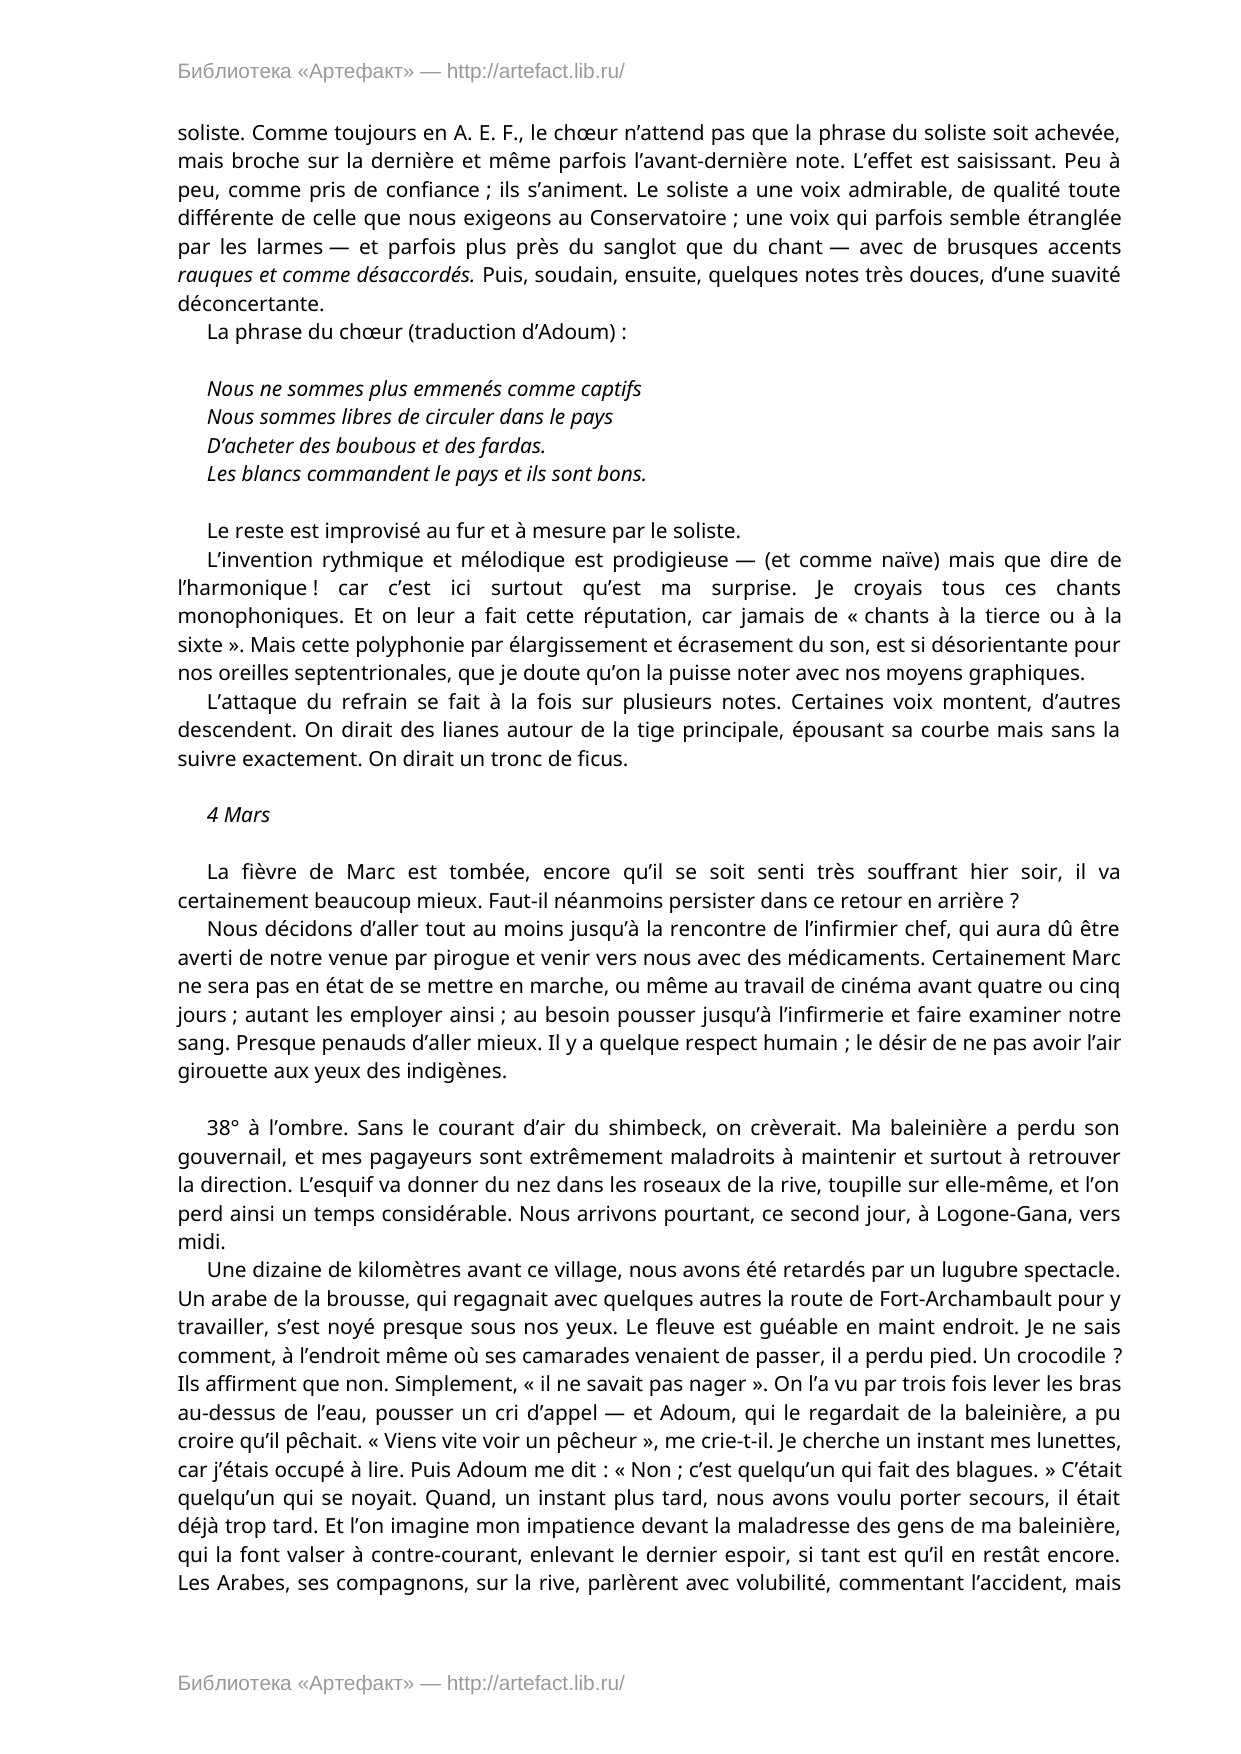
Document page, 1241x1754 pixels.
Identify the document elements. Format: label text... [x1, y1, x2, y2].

text 4 Mars [177, 801, 1122, 829]
text Nous décidons d’aller tout au moins jusqu’à la rencontre de l’infirmier chef, qui aura dû être averti de notre venue par pirogue et venir vers nous avec des médicaments. Certainement Marc ne sera pas en état de se mettre en marche, ou même au travail de cinéma avant quatre ou cinq jours ; autant les employer ainsi ; au besoin pousser jusqu’à l’infirmerie et faire examiner notre sang. Presque penauds d’aller mieux. Il y a quelque respect humain ; le désir de ne pas avoir l’air girouette aux yeux des indigènes. [177, 914, 1122, 1085]
text L’invention rythmique et mélodique est prodigieuse — (et comme naïve) mais que dire de l’harmonique ! car c’est ici surtout qu’est ma surprise. Je croyais tous ces chants monophoniques. Et on leur a fait cette réputation, car jamais de « chants à la tierce ou à la sixte ». Mais cette polyphonie par élargissement et écrasement du son, est si désorientante pour nos oreilles septentrionales, que je doute qu’on la puisse noter avec nos moyens graphiques. [177, 545, 1122, 687]
text 38° à l’ombre. Sans le courant d’air du shimbeck, on crèverait. Ma baleinière a perdu son gouvernail, et mes pagayeurs sont extrêmement maladroits à maintenir et surtout à retrouver la direction. L’esquif va donner du nez dans les roseaux de la rive, toupille sur elle-même, et l’on perd ainsi un temps considérable. Nous arrivons pourtant, ce second jour, à Logone-Gana, vers midi. [177, 1113, 1122, 1256]
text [177, 1256, 1122, 1597]
text Les blancs commandent le pays et ils sont bons. [177, 459, 1122, 488]
text D’acheter des boubous et des fardas. [177, 431, 1122, 459]
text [177, 118, 1122, 317]
text Nous ne sommes plus emmenés comme captifs [177, 374, 1122, 402]
text La phrase du chœur (traduction d’Adoum) : [177, 317, 1122, 346]
text La fièvre de Marc est tombée, encore qu’il se soit senti très souffrant hier soir, il va certainement beaucoup mieux. Faut-il néanmoins persister dans ce retour en arrière ? [177, 857, 1122, 914]
text L’attaque du refrain se fait à la fois sur plusieurs notes. Certaines voix montent, d’autres descendent. On dirait des lianes autour de la tige principale, épousant sa courbe mais sans la suivre exactement. On dirait un tronc de ficus. [177, 687, 1122, 772]
text Le reste est improvisé au fur et à mesure par le soliste. [177, 516, 1122, 545]
text Nous sommes libres de circuler dans le pays [177, 402, 1122, 431]
